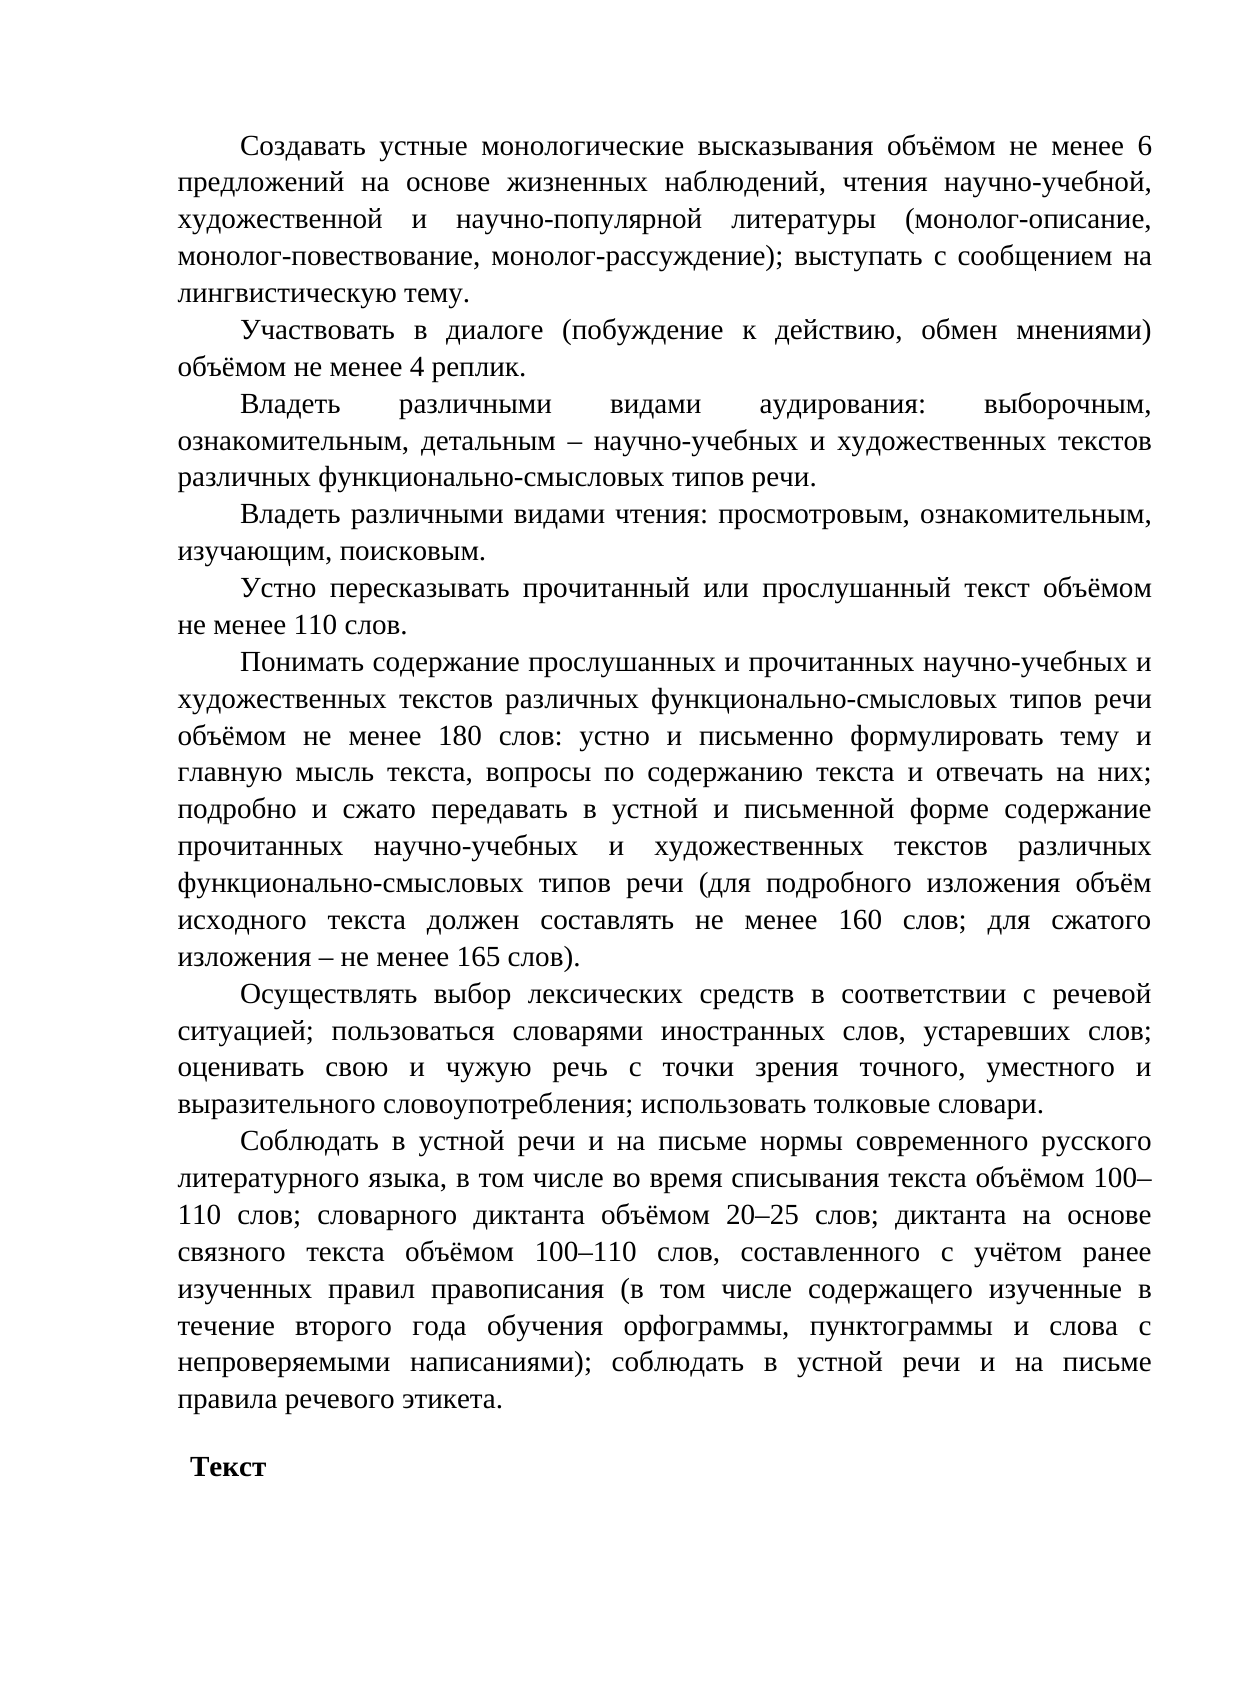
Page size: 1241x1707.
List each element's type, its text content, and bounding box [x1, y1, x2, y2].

text Соблюдать в устной речи и на письме нормы современного русского литературного языка, в том числе во время списывания текста объёмом 100–110 слов; словарного диктанта объёмом 20–25 слов; диктанта на основе связного текста объёмом 100–110 слов, составленного с учётом ранее изученных правил правописания (в том числе содержащего изученные в течение второго года обучения орфограммы, пунктограммы и слова с непроверяемыми написаниями); соблюдать в устной речи и на письме правила речевого этикета. [177, 1123, 1152, 1415]
text Текст [190, 1449, 1152, 1483]
text Осуществлять выбор лексических средств в соответствии с речевой ситуацией; пользоваться словарями иностранных слов, устаревших слов; оценивать свою и чужую речь с точки зрения точного, уместного и выразительного словоупотребления; использовать толковые словари. [177, 976, 1152, 1120]
text Создавать устные монологические высказывания объёмом не менее 6 предложений на основе жизненных наблюдений, чтения научно-учебной, художественной и научно-популярной литературы (монолог-описание, монолог-повествование, монолог-рассуждение); выступать с сообщением на лингвистическую тему. [177, 128, 1152, 309]
text Участвовать в диалоге (побуждение к действию, обмен мнениями) объёмом не менее 4 реплик. [177, 312, 1152, 382]
text Владеть различными видами чтения: просмотровым, ознакомительным, изучающим, поисковым. [177, 496, 1152, 567]
text Устно пересказывать прочитанный или прослушанный текст объёмом не менее 110 слов. [177, 570, 1152, 641]
text Понимать содержание прослушанных и прочитанных научно-учебных и художественных текстов различных функционально-смысловых типов речи объёмом не менее 180 слов: устно и письменно формулировать тему и главную мысль текста, вопросы по содержанию текста и отвечать на них; подробно и сжато передавать в устной и письменной форме содержание прочитанных научно-учебных и художественных текстов различных функционально-смысловых типов речи (для подробного изложения объём исходного текста должен составлять не менее 160 слов; для сжатого изложения – не менее 165 слов). [177, 644, 1152, 972]
text Владеть различными видами аудирования: выборочным, ознакомительным, детальным – научно-учебных и художественных текстов различных функционально-смысловых типов речи. [177, 386, 1152, 493]
